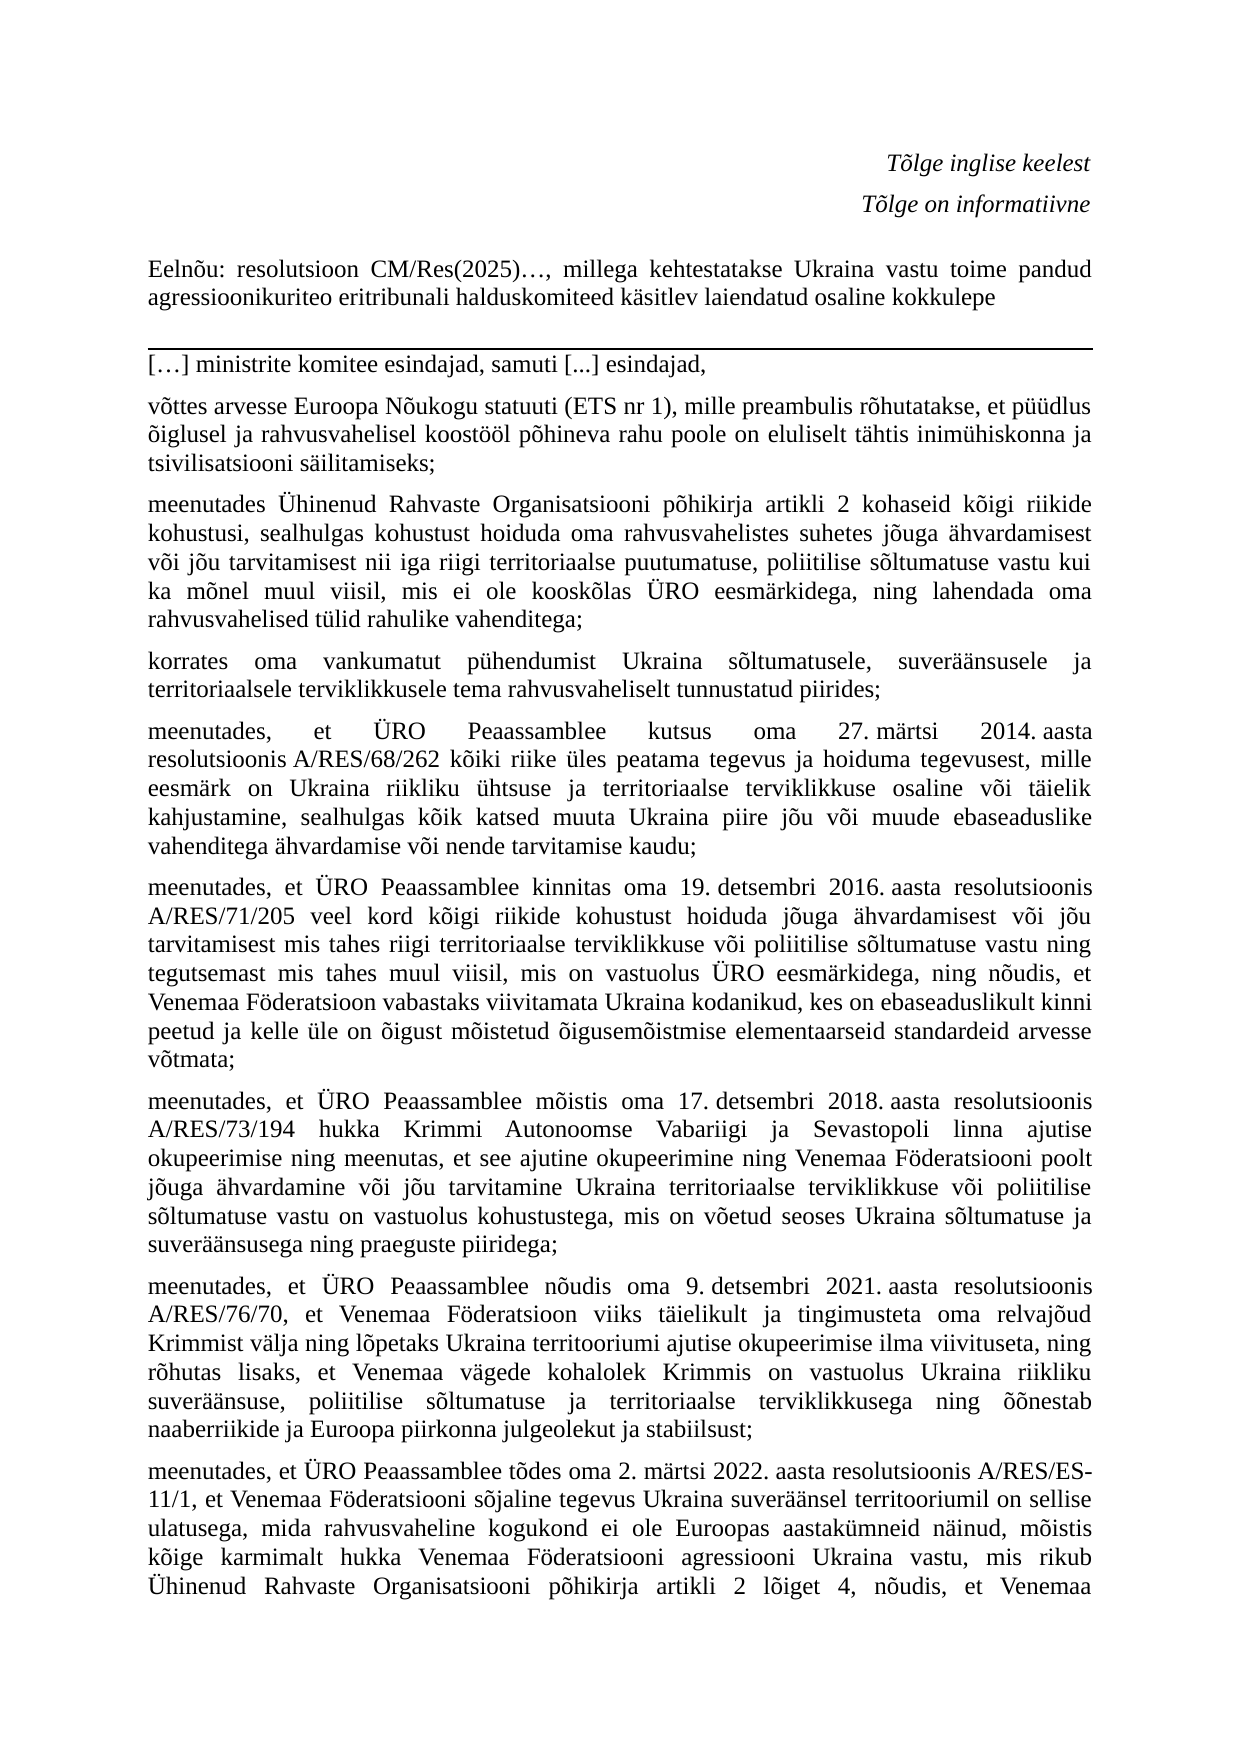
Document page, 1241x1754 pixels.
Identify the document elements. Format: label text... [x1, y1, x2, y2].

table_header Eelnõu: resolutsioon CM/Res(2025)…, millega kehtestatakse Ukraina vastu toime pandud agressioonikuriteo eritribunali halduskomiteed käsitlev laiendatud osaline kokkulepe [148, 230, 1093, 347]
text Tõlge inglise keelest [148, 148, 1093, 176]
text Tõlge on informatiivne [148, 189, 1093, 218]
text meenutades, et ÜRO Peaassamblee kutsus oma 27. märtsi 2014. aasta resolutsioonis A/RES/68/262 kõiki riike üles peatama tegevus ja hoiduma tegevusest, mille eesmärk on Ukraina riikliku ühtsuse ja territoriaalse terviklikkuse osaline või täielik kahjustamine, sealhulgas kõik katsed muuta Ukraina piire jõu või muude ebaseaduslike vahenditega ähvardamise või nende tarvitamise kaudu; [148, 716, 1093, 859]
text […] ministrite komitee esindajad, samuti [...] esindajad, [148, 350, 1093, 378]
text korrates oma vankumatut pühendumist Ukraina sõltumatusele, suveräänsusele ja territoriaalsele terviklikkusele tema rahvusvaheliselt tunnustatud piirides; [148, 646, 1093, 703]
text võttes arvesse Euroopa Nõukogu statuuti (ETS nr 1), mille preambulis rõhutatakse, et püüdlus õiglusel ja rahvusvahelisel koostööl põhineva rahu poole on eluliselt tähtis inimühiskonna ja tsivilisatsiooni säilitamiseks; [148, 391, 1093, 477]
text meenutades, et ÜRO Peaassamblee mõistis oma 17. detsembri 2018. aasta resolutsioonis A/RES/73/194 hukka Krimmi Autonoomse Vabariigi ja Sevastopoli linna ajutise okupeerimise ning meenutas, et see ajutine okupeerimine ning Venemaa Föderatsiooni poolt jõuga ähvardamine või jõu tarvitamine Ukraina territoriaalse terviklikkuse või poliitilise sõltumatuse vastu on vastuolus kohustustega, mis on võetud seoses Ukraina sõltumatuse ja suveräänsusega ning praeguste piiridega; [148, 1086, 1093, 1258]
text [148, 1456, 1093, 1599]
text meenutades Ühinenud Rahvaste Organisatsiooni põhikirja artikli 2 kohaseid kõigi riikide kohustusi, sealhulgas kohustust hoiduda oma rahvusvahelistes suhetes jõuga ähvardamisest või jõu tarvitamisest nii iga riigi territoriaalse puutumatuse, poliitilise sõltumatuse vastu kui ka mõnel muul viisil, mis ei ole kooskõlas ÜRO eesmärkidega, ning lahendada oma rahvusvahelised tülid rahulike vahenditega; [148, 489, 1093, 633]
text meenutades, et ÜRO Peaassamblee nõudis oma 9. detsembri 2021. aasta resolutsioonis A/RES/76/70, et Venemaa Föderatsioon viiks täielikult ja tingimusteta oma relvajõud Krimmist välja ning lõpetaks Ukraina territooriumi ajutise okupeerimise ilma viivituseta, ning rõhutas lisaks, et Venemaa vägede kohalolek Krimmis on vastuolus Ukraina riikliku suveräänsuse, poliitilise sõltumatuse ja territoriaalse terviklikkusega ning õõnestab naaberriikide ja Euroopa piirkonna julgeolekut ja stabiilsust; [148, 1271, 1093, 1443]
text meenutades, et ÜRO Peaassamblee kinnitas oma 19. detsembri 2016. aasta resolutsioonis A/RES/71/205 veel kord kõigi riikide kohustust hoiduda jõuga ähvardamisest või jõu tarvitamisest mis tahes riigi territoriaalse terviklikkuse või poliitilise sõltumatuse vastu ning tegutsemast mis tahes muul viisil, mis on vastuolus ÜRO eesmärkidega, ning nõudis, et Venemaa Föderatsioon vabastaks viivitamata Ukraina kodanikud, kes on ebaseaduslikult kinni peetud ja kelle üle on õigust mõistetud õigusemõistmise elementaarseid standardeid arvesse võtmata; [148, 872, 1093, 1073]
